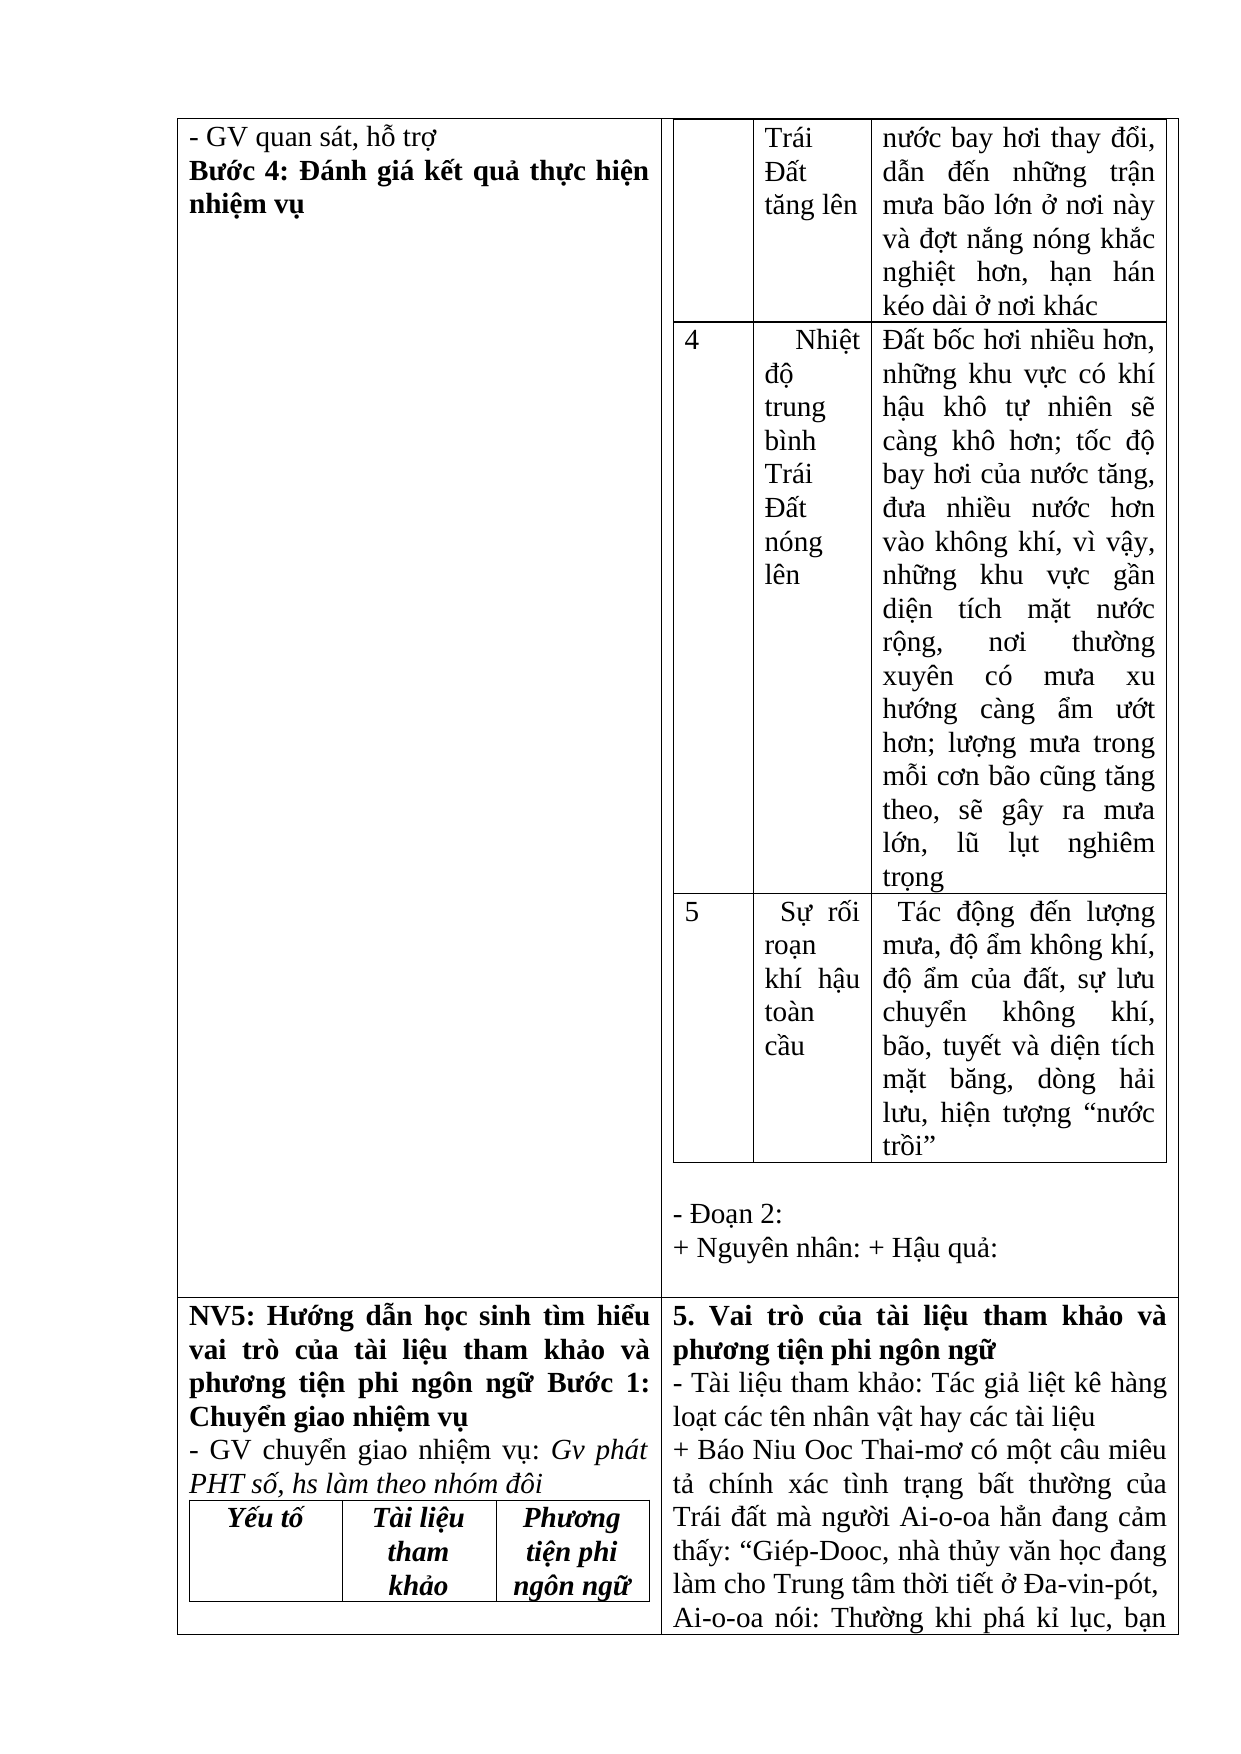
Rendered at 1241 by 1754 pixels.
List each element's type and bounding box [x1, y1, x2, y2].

table_cell [662, 119, 1178, 1297]
table_cell [178, 119, 661, 1297]
table_cell [662, 1298, 1178, 1634]
table_cell [178, 1298, 661, 1634]
